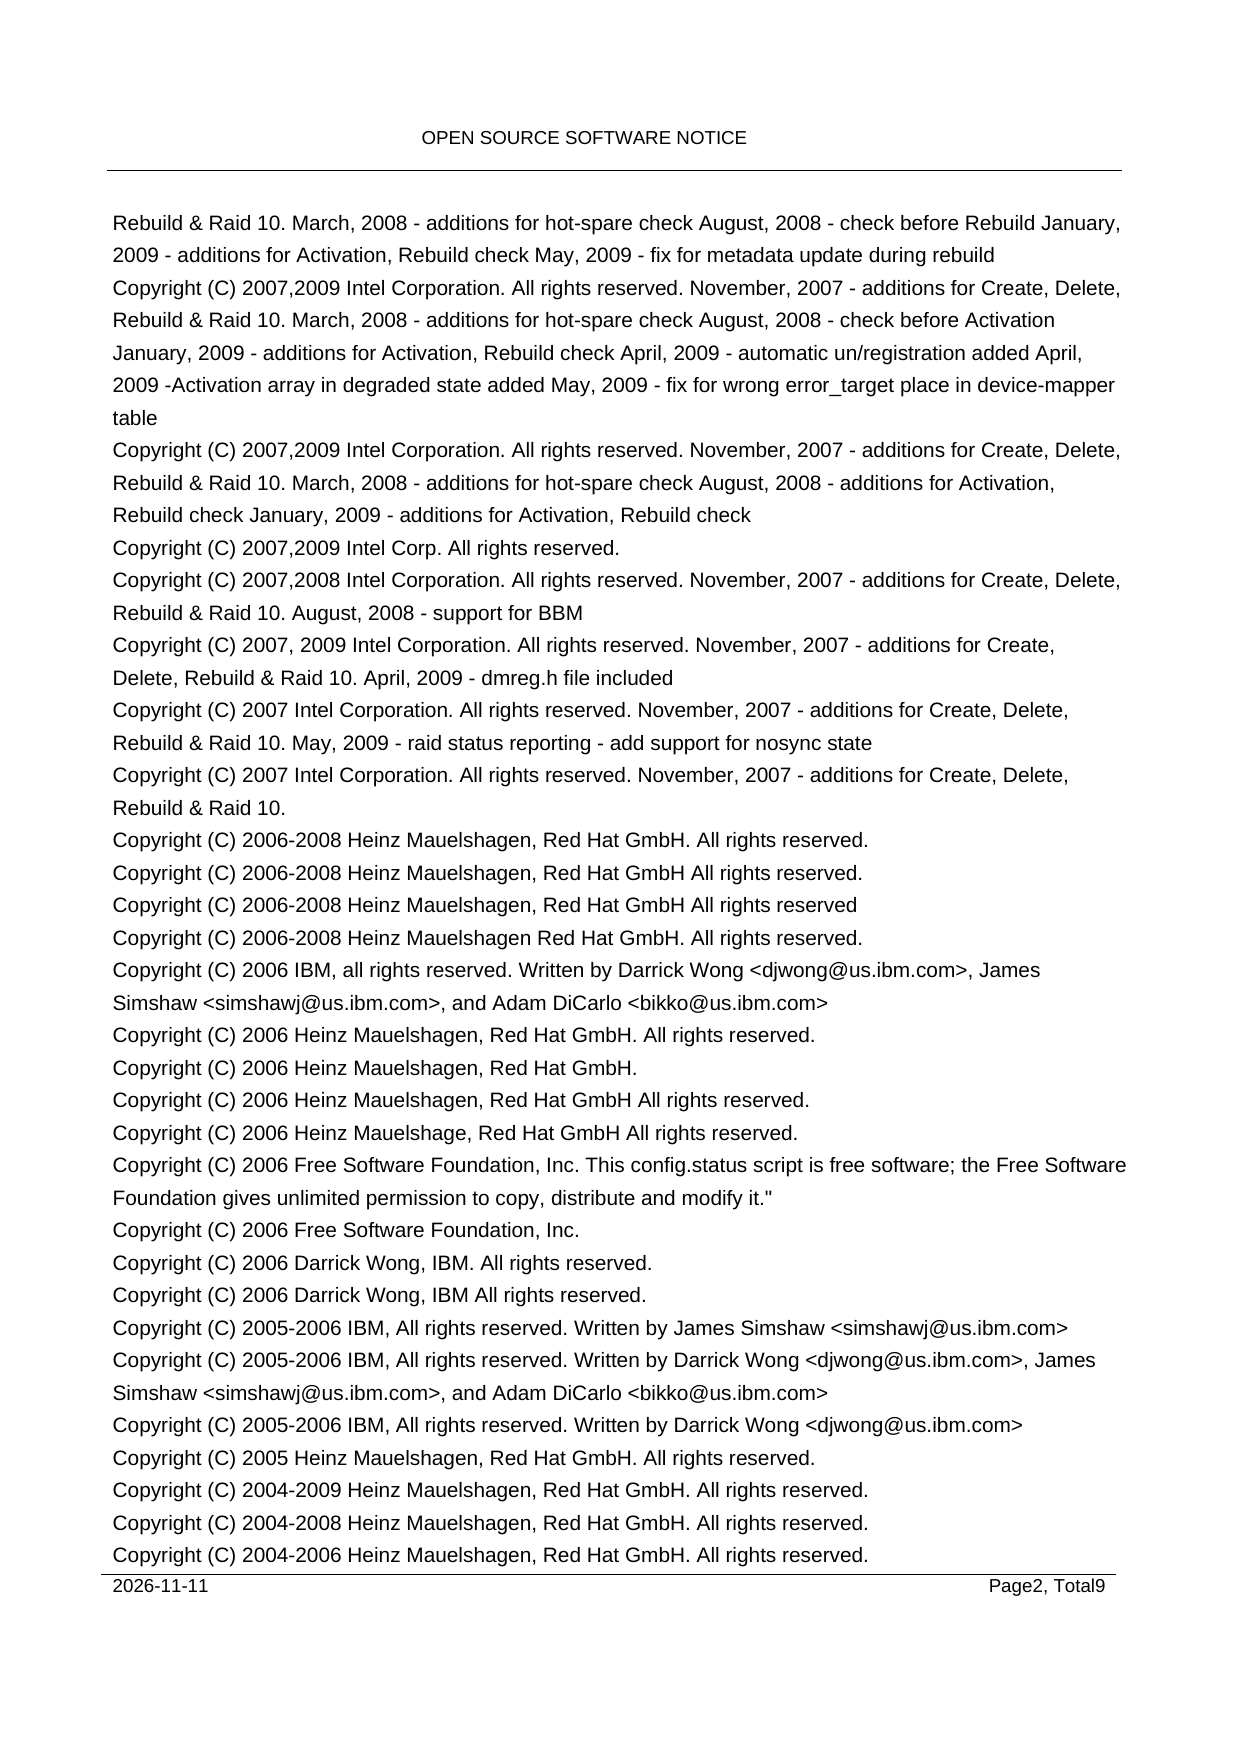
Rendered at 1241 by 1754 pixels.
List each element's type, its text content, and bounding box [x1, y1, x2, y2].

text Copyright (C) 2006-2008 Heinz Mauelshagen, Red Hat GmbH All rights reserved. [112, 856, 1128, 889]
text Copyright (C) 2007 Intel Corporation. All rights reserved. November, 2007 - additions for Create, Delete, Rebuild & Raid 10. May, 2009 - raid status reporting - add support for nosync state [112, 694, 1128, 759]
text Copyright (C) 2006-2008 Heinz Mauelshagen Red Hat GmbH. All rights reserved. [112, 921, 1128, 954]
text Copyright (C) 2007,2009 Intel Corporation. All rights reserved. November, 2007 - additions for Create, Delete, Rebuild & Raid 10. March, 2008 - additions for hot-spare check August, 2008 - check before Activation January, 2009 - additions for Activation, Rebuild check April, 2009 - automatic un/registration added April, 2009 -Activation array in degraded state added May, 2009 - fix for wrong error_target place in device-mapper table [112, 271, 1128, 434]
text Copyright (C) 2006 Darrick Wong, IBM All rights reserved. [112, 1279, 1128, 1311]
text Copyright (C) 2006 Heinz Mauelshagen, Red Hat GmbH. All rights reserved. [112, 1019, 1128, 1051]
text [112, 206, 1128, 271]
text Copyright (C) 2005-2006 IBM, All rights reserved. Written by Darrick Wong <djwong@us.ibm.com>, James Simshaw <simshawj@us.ibm.com>, and Adam DiCarlo <bikko@us.ibm.com> [112, 1344, 1128, 1409]
text Copyright (C) 2007 Intel Corporation. All rights reserved. November, 2007 - additions for Create, Delete, Rebuild & Raid 10. [112, 759, 1128, 824]
text Copyright (C) 2006 Free Software Foundation, Inc. This config.status script is free software; the Free Software Foundation gives unlimited permission to copy, distribute and modify it." [112, 1149, 1128, 1214]
text Copyright (C) 2004-2006 Heinz Mauelshagen, Red Hat GmbH. All rights reserved. [112, 1539, 1128, 1571]
text Copyright (C) 2006 Darrick Wong, IBM. All rights reserved. [112, 1246, 1128, 1279]
text Copyright (C) 2005-2006 IBM, All rights reserved. Written by James Simshaw <simshawj@us.ibm.com> [112, 1311, 1128, 1344]
text Copyright (C) 2006 Heinz Mauelshage, Red Hat GmbH All rights reserved. [112, 1116, 1128, 1149]
text Copyright (C) 2005-2006 IBM, All rights reserved. Written by Darrick Wong <djwong@us.ibm.com> [112, 1409, 1128, 1441]
text Copyright (C) 2004-2009 Heinz Mauelshagen, Red Hat GmbH. All rights reserved. [112, 1474, 1128, 1506]
text Copyright (C) 2005 Heinz Mauelshagen, Red Hat GmbH. All rights reserved. [112, 1441, 1128, 1474]
text Copyright (C) 2007, 2009 Intel Corporation. All rights reserved. November, 2007 - additions for Create, Delete, Rebuild & Raid 10. April, 2009 - dmreg.h file included [112, 629, 1128, 694]
text Copyright (C) 2006 Heinz Mauelshagen, Red Hat GmbH All rights reserved. [112, 1084, 1128, 1116]
text Copyright (C) 2006-2008 Heinz Mauelshagen, Red Hat GmbH All rights reserved [112, 889, 1128, 921]
text Copyright (C) 2007,2008 Intel Corporation. All rights reserved. November, 2007 - additions for Create, Delete, Rebuild & Raid 10. August, 2008 - support for BBM [112, 564, 1128, 629]
text Copyright (C) 2006-2008 Heinz Mauelshagen, Red Hat GmbH. All rights reserved. [112, 824, 1128, 856]
text Copyright (C) 2004-2008 Heinz Mauelshagen, Red Hat GmbH. All rights reserved. [112, 1506, 1128, 1539]
text Copyright (C) 2006 Heinz Mauelshagen, Red Hat GmbH. [112, 1051, 1128, 1084]
text Copyright (C) 2006 IBM, all rights reserved. Written by Darrick Wong <djwong@us.ibm.com>, James Simshaw <simshawj@us.ibm.com>, and Adam DiCarlo <bikko@us.ibm.com> [112, 954, 1128, 1019]
text Copyright (C) 2007,2009 Intel Corp. All rights reserved. [112, 531, 1128, 564]
text Copyright (C) 2006 Free Software Foundation, Inc. [112, 1214, 1128, 1246]
text Copyright (C) 2007,2009 Intel Corporation. All rights reserved. November, 2007 - additions for Create, Delete, Rebuild & Raid 10. March, 2008 - additions for hot-spare check August, 2008 - additions for Activation, Rebuild check January, 2009 - additions for Activation, Rebuild check [112, 434, 1128, 531]
